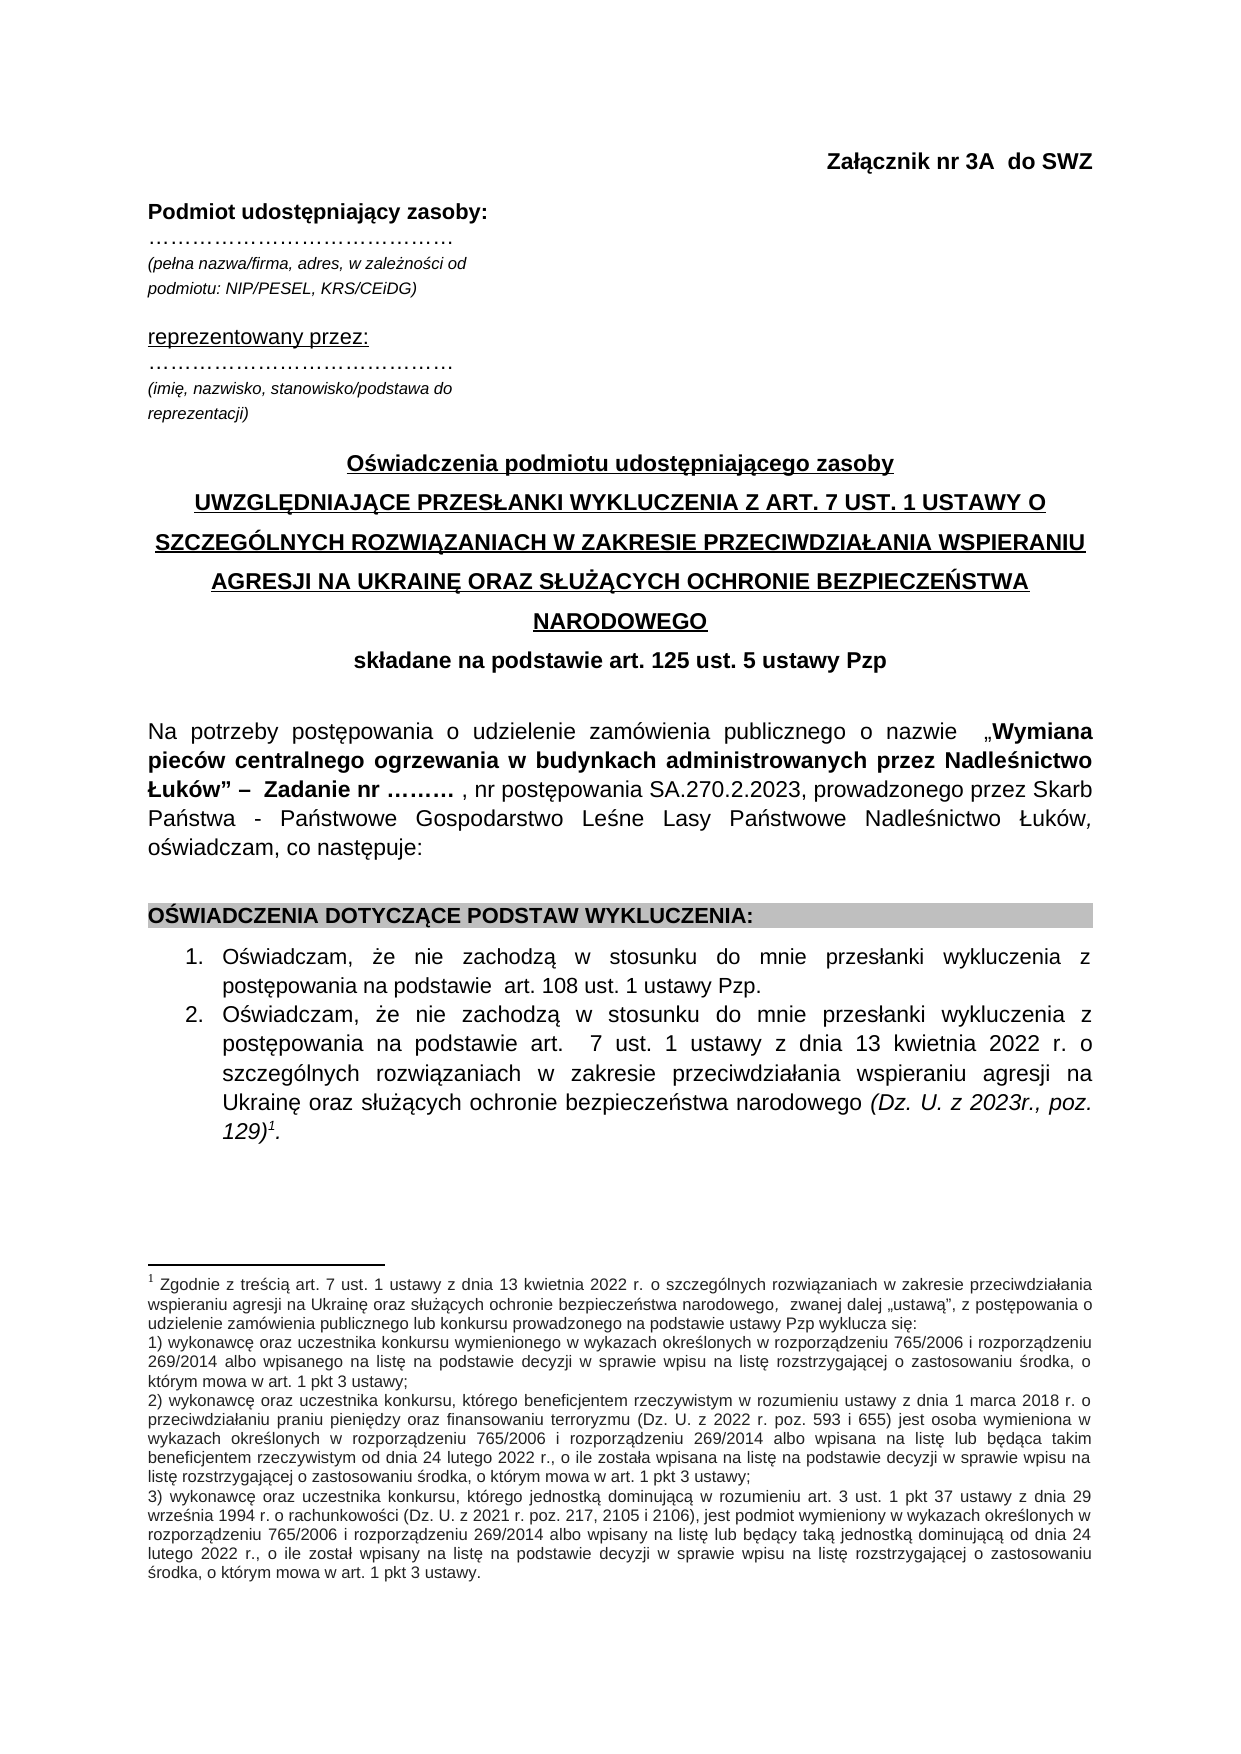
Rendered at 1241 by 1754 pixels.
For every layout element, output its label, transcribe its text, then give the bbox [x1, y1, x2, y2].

text składane na podstawie art. 125 ust. 5 ustawy Pzp [148, 647, 1093, 673]
text Oświadczenia podmiotu udostępniającego zasoby [148, 450, 1093, 476]
text reprezentowany przez: [148, 325, 1093, 350]
text …………………………………… [148, 225, 472, 250]
text …………………………………… [148, 350, 472, 375]
list Oświadczam, że nie zachodzą w stosunku do mnie przesłanki wykluczenia z postępowania na podstawie art. 7 ust. 1 ustawy z dnia 13 kwietnia 2022 r. o szczególnych rozwiązaniach w zakresie przeciwdziałania wspieraniu agresji na Ukrainę oraz służących ochronie bezpieczeństwa narodowego (Dz. U. z 2023r., poz. 129). [185, 999, 1093, 1145]
list Oświadczam, że nie zachodzą w stosunku do mnie przesłanki wykluczenia z postępowania na podstawie art. 108 ust. 1 ustawy Pzp. [185, 941, 1093, 999]
text Na potrzeby postępowania o udzielenie zamówienia publicznego o nazwie „Wymiana pieców centralnego ogrzewania w budynkach administrowanych przez Nadleśnictwo Łuków” – Zadanie nr ……… , nr postępowania SA.270.2.2023, prowadzonego przez Skarb Państwa - Państwowe Gospodarstwo Leśne Lasy Państwowe Nadleśnictwo Łuków, oświadczam, co następuje: [148, 716, 1093, 862]
text (pełna nazwa/firma, adres, w zależności od podmiotu: NIP/PESEL, KRS/CEiDG) [148, 250, 472, 300]
text Załącznik nr 3A do SWZ [148, 148, 1093, 175]
text Podmiot udostępniający zasoby: [148, 200, 1093, 225]
text OŚWIADCZENIA DOTYCZĄCE PODSTAW WYKLUCZENIA: [148, 903, 1093, 928]
text (imię, nazwisko, stanowisko/podstawa do reprezentacji) [148, 375, 472, 425]
text UWZGLĘDNIAJĄCE PRZESŁANKI WYKLUCZENIA Z ART. 7 UST. 1 USTAWY o szczególnych rozwiązaniach w zakresie przeciwdziałania wspieraniu agresji na Ukrainę oraz służących ochronie bezpieczeństwa narodowego [148, 489, 1093, 634]
